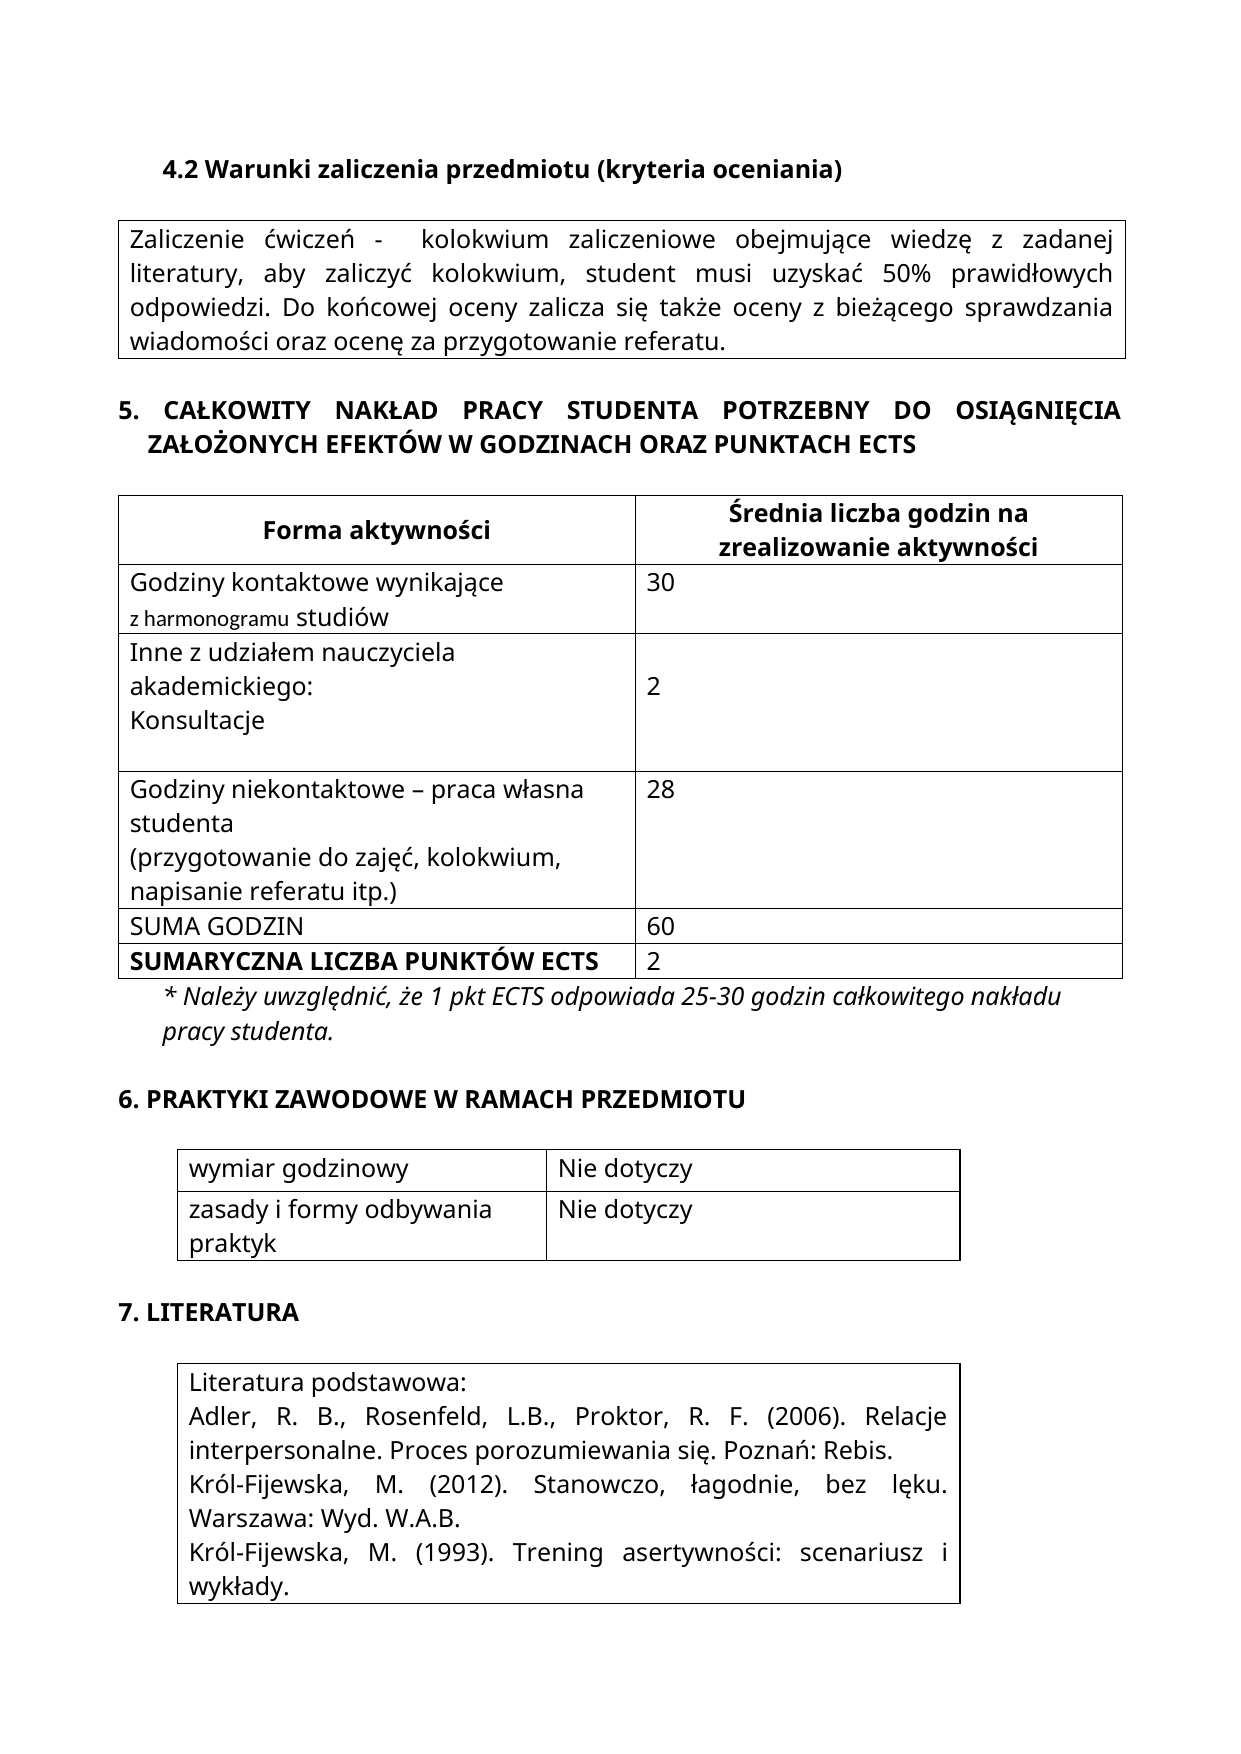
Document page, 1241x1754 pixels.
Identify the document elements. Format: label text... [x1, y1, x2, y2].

text * Należy uwzględnić, że 1 pkt ECTS odpowiada 25-30 godzin całkowitego nakładu pracy studenta. [162, 979, 1122, 1047]
table_cell 60 [636, 909, 1122, 943]
table_header wymiar godzinowy [178, 1150, 546, 1191]
text 6. PRAKTYKI ZAWODOWE W RAMACH PRZEDMIOTU [118, 1081, 1122, 1115]
table_cell Nie dotyczy [547, 1192, 959, 1260]
table_cell Godziny niekontaktowe – praca własna studenta (przygotowanie do zajęć, kolokwium, napisanie referatu itp.) [119, 772, 635, 908]
table_header Średnia liczba godzin na zrealizowanie aktywności [636, 496, 1122, 564]
table_cell SUMARYCZNA LICZBA PUNKTÓW ECTS [119, 944, 635, 978]
text 4.2 Warunki zaliczenia przedmiotu (kryteria oceniania) [162, 152, 1122, 186]
table_header Nie dotyczy [547, 1150, 959, 1191]
table_cell 30 [636, 565, 1122, 633]
table_header Zaliczenie ćwiczeń - kolokwium zaliczeniowe obejmujące wiedzę z zadanej literatury, aby zaliczyć kolokwium, student musi uzyskać 50% prawidłowych odpowiedzi. Do końcowej oceny zalicza się także oceny z bieżącego sprawdzania wiadomości oraz ocenę za przygotowanie referatu. [119, 221, 1125, 358]
table_cell Inne z udziałem nauczyciela akademickiego: Konsultacje [119, 634, 635, 771]
table_header Forma aktywności [119, 496, 635, 564]
text 7. LITERATURA [118, 1295, 1122, 1329]
text 5. CAŁKOWITY NAKŁAD PRACY STUDENTA POTRZEBNY DO OSIĄGNIĘCIA ZAŁOŻONYCH EFEKTÓW W GODZINACH ORAZ PUNKTACH ECTS [118, 393, 1122, 461]
table_cell SUMA GODZIN [119, 909, 635, 943]
table_cell zasady i formy odbywania praktyk [178, 1192, 546, 1260]
table_cell 2 [636, 944, 1122, 978]
table_cell Godziny kontaktowe wynikające z harmonogramu studiów [119, 565, 635, 633]
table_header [178, 1364, 959, 1603]
table_cell 28 [636, 772, 1122, 908]
table_cell 2 [636, 634, 1122, 771]
